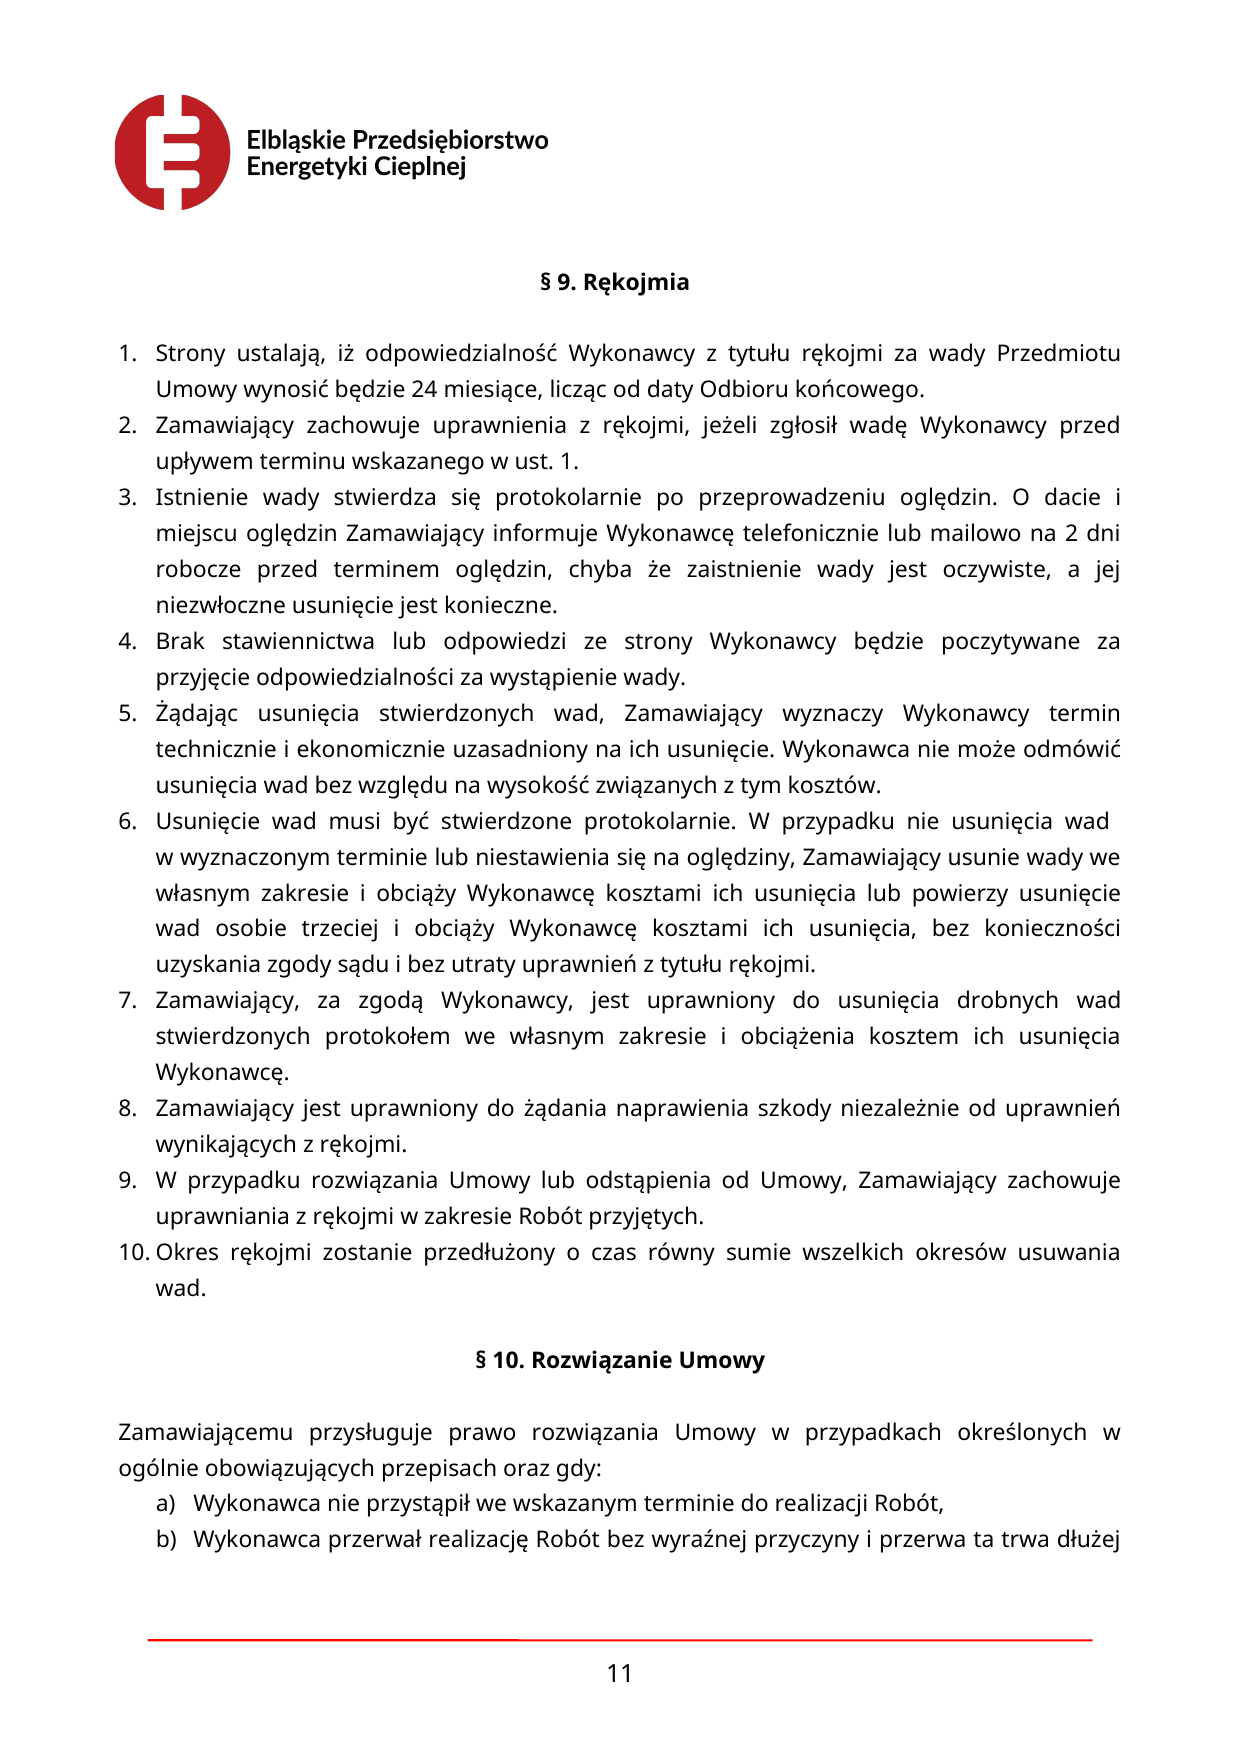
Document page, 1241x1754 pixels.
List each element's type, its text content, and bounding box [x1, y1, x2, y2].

list Brak stawiennictwa lub odpowiedzi ze strony Wykonawcy będzie poczytywane za przyjęcie odpowiedzialności za wystąpienie wady. [118, 625, 1122, 692]
list Usunięcie wad musi być stwierdzone protokolarnie. W przypadku nie usunięcia wad w wyznaczonym terminie lub niestawienia się na oględziny, Zamawiający usunie wady we własnym zakresie i obciąży Wykonawcę kosztami ich usunięcia lub powierzy usunięcie wad osobie trzeciej i obciąży Wykonawcę kosztami ich usunięcia, bez konieczności uzyskania zgody sądu i bez utraty uprawnień z tytułu rękojmi. [118, 804, 1122, 979]
list Okres rękojmi zostanie przedłużony o czas równy sumie wszelkich okresów usuwania wad. [118, 1236, 1122, 1303]
list W przypadku rozwiązania Umowy lub odstąpienia od Umowy, Zamawiający zachowuje uprawniania z rękojmi w zakresie Robót przyjętych. [118, 1164, 1122, 1231]
text Zamawiającemu przysługuje prawo rozwiązania Umowy w przypadkach określonych w ogólnie obowiązujących przepisach oraz gdy: [118, 1416, 1122, 1483]
list Wykonawca przerwał realizację Robót bez wyraźnej przyczyny i przerwa ta trwa dłużej niż 3 dni, [156, 1523, 1122, 1554]
list Istnienie wady stwierdza się protokolarnie po przeprowadzeniu oględzin. O dacie i miejscu oględzin Zamawiający informuje Wykonawcę telefonicznie lub mailowo na 2 dni robocze przed terminem oględzin, chyba że zaistnienie wady jest oczywiste, a jej niezwłoczne usunięcie jest konieczne. [118, 481, 1122, 620]
list Zamawiający, za zgodą Wykonawcy, jest uprawniony do usunięcia drobnych wad stwierdzonych protokołem we własnym zakresie i obciążenia kosztem ich usunięcia Wykonawcę. [118, 984, 1122, 1087]
list Żądając usunięcia stwierdzonych wad, Zamawiający wyznaczy Wykonawcy termin technicznie i ekonomicznie uzasadniony na ich usunięcie. Wykonawca nie może odmówić usunięcia wad bez względu na wysokość związanych z tym kosztów. [118, 697, 1122, 800]
text § 9. Rękojmia [118, 266, 1112, 297]
list Zamawiający zachowuje uprawnienia z rękojmi, jeżeli zgłosił wadę Wykonawcy przed upływem terminu wskazanego w ust. 1. [118, 409, 1122, 476]
list Wykonawca nie przystąpił we wskazanym terminie do realizacji Robót, [156, 1487, 1122, 1519]
list Zamawiający jest uprawniony do żądania naprawienia szkody niezależnie od uprawnień wynikających z rękojmi. [118, 1092, 1122, 1159]
text § 10. Rozwiązanie Umowy [118, 1344, 1122, 1375]
list Strony ustalają, iż odpowiedzialność Wykonawcy z tytułu rękojmi za wady Przedmiotu Umowy wynosić będzie 24 miesiące, licząc od daty Odbioru końcowego. [118, 337, 1122, 404]
picture [114, 95, 549, 210]
